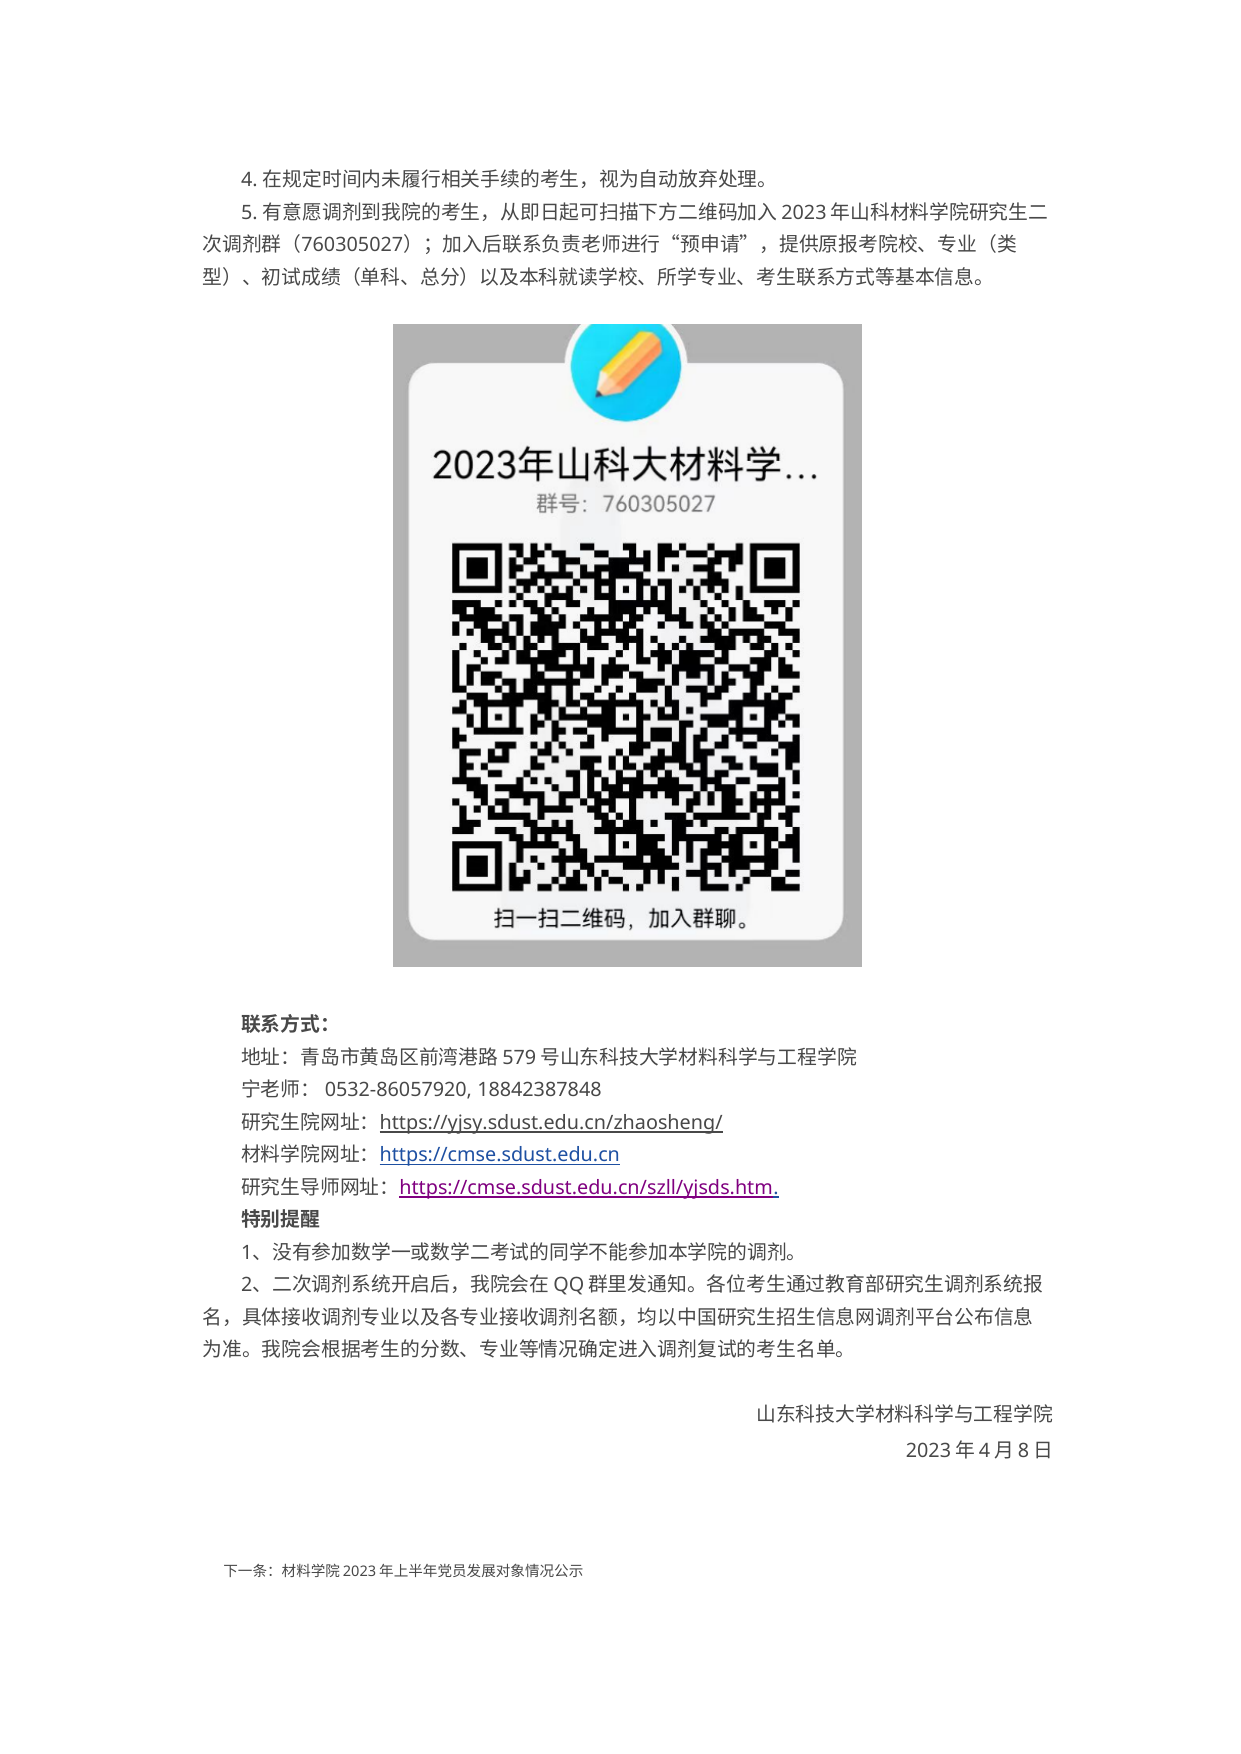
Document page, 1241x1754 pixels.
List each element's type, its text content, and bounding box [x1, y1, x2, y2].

text 2023年4月8日 [202, 1433, 1053, 1465]
text 特别提醒 [202, 1202, 1053, 1234]
text 宁老师： 0532-86057920, 18842387848 [202, 1072, 1053, 1104]
text 2、二次调剂系统开启后，我院会在QQ群里发通知。各位考生通过教育部研究生调剂系统报名，具体接收调剂专业以及各专业接收调剂名额，均以中国研究生招生信息网调剂平台公布信息为准。我院会根据考生的分数、专业等情况确定进入调剂复试的考生名单。 [202, 1267, 1053, 1364]
text 联系方式： [202, 1007, 1053, 1039]
text 地址：青岛市黄岛区前湾港路579号山东科技大学材料科学与工程学院 [202, 1039, 1053, 1072]
text 研究生导师网址：https://cmse.sdust.edu.cn/szll/yjsds.htm. [202, 1169, 1053, 1202]
text 山东科技大学材料科学与工程学院 [202, 1397, 1053, 1429]
text 研究生院网址：https://yjsy.sdust.edu.cn/zhaosheng/ [202, 1104, 1053, 1137]
text 材料学院网址：https://cmse.sdust.edu.cn [202, 1137, 1053, 1169]
text 1、没有参加数学一或数学二考试的同学不能参加本学院的调剂。 [202, 1234, 1053, 1267]
picture [393, 324, 862, 967]
text 4. 在规定时间内未履行相关手续的考生，视为自动放弃处理。 [202, 162, 1053, 194]
text 5. 有意愿调剂到我院的考生，从即日起可扫描下方二维码加入2023年山科材料学院研究生二次调剂群（760305027）；加入后联系负责老师进行“预申请”，提供原报考院校、专业（类型）、初试成绩（单科、总分）以及本科就读学校、所学专业、考生联系方式等基本信息。 [202, 194, 1053, 292]
text 下一条：材料学院2023年上半年党员发展对象情况公示 [223, 1522, 1032, 1587]
